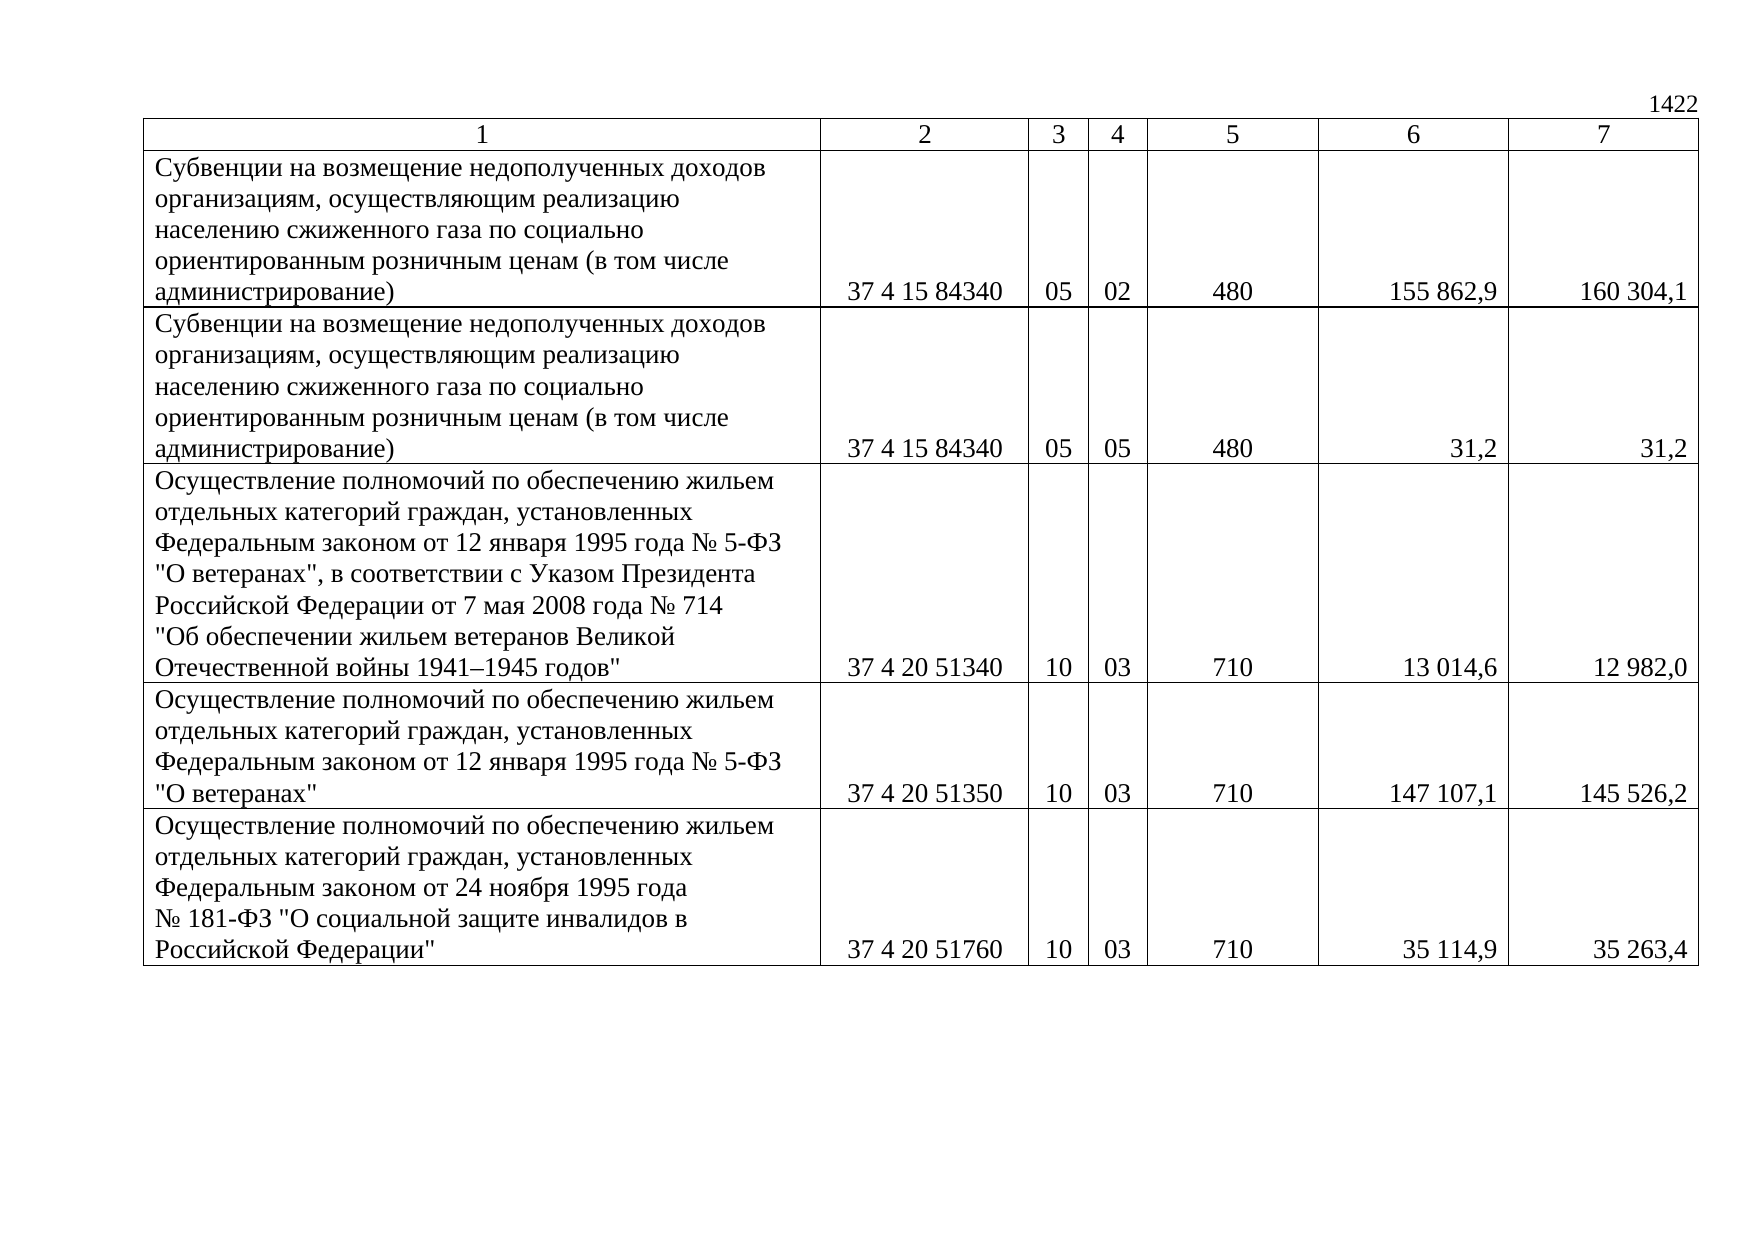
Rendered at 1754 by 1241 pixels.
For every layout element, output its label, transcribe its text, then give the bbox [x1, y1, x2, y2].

table_cell 37 4 20 51340 [821, 464, 1028, 682]
table_cell 155 862,9 [1319, 151, 1508, 306]
table_cell 710 [1148, 464, 1318, 682]
table_cell 03 [1089, 809, 1147, 964]
table_header 1 [144, 119, 820, 149]
table_cell 05 [1029, 308, 1088, 463]
table_cell 13 014,6 [1319, 464, 1508, 682]
table_cell 480 [1148, 308, 1318, 463]
table_cell 710 [1148, 683, 1318, 808]
table_cell 37 4 15 84340 [821, 151, 1028, 306]
table_cell 37 4 15 84340 [821, 308, 1028, 463]
table_cell 05 [1089, 308, 1147, 463]
table_cell Субвенции на возмещение недополученных доходов организациям, осуществляющим реализацию населению сжиженного газа по социально ориентированным розничным ценам (в том числе администрирование) [144, 308, 820, 463]
table_header 5 [1148, 119, 1318, 149]
table_header 3 [1029, 119, 1088, 149]
table_cell 05 [1029, 151, 1088, 306]
table_cell 37 4 20 51760 [821, 809, 1028, 964]
table_cell 10 [1029, 683, 1088, 808]
table_header 2 [821, 119, 1028, 149]
table_cell 31,2 [1509, 308, 1698, 463]
table_cell 03 [1089, 464, 1147, 682]
table_cell 02 [1089, 151, 1147, 306]
table_cell 710 [1148, 809, 1318, 964]
table_cell Субвенции на возмещение недополученных доходов организациям, осуществляющим реализацию населению сжиженного газа по социально ориентированным розничным ценам (в том числе администрирование) [144, 151, 820, 306]
table_cell 10 [1029, 809, 1088, 964]
table_header 6 [1319, 119, 1508, 149]
table_header 4 [1089, 119, 1147, 149]
table_cell Осуществление полномочий по обеспечению жильем отдельных категорий граждан, установленных Федеральным законом от 12 января 1995 года № 5-ФЗ "О ветеранах" [144, 683, 820, 808]
table_cell 37 4 20 51350 [821, 683, 1028, 808]
table_cell 147 107,1 [1319, 683, 1508, 808]
table_cell 480 [1148, 151, 1318, 306]
table_cell 31,2 [1319, 308, 1508, 463]
table_cell 160 304,1 [1509, 151, 1698, 306]
table_cell Осуществление полномочий по обеспечению жильем отдельных категорий граждан, установленных Федеральным законом от 24 ноября 1995 года № 181-ФЗ "О социальной защите инвалидов в Российской Федерации" [144, 809, 820, 964]
table_cell 35 263,4 [1509, 809, 1698, 964]
table_cell Осуществление полномочий по обеспечению жильем отдельных категорий граждан, установленных Федеральным законом от 12 января 1995 года № 5-ФЗ "О ветеранах", в соответствии с Указом Президента Российской Федерации от 7 мая 2008 года № 714 "Об обеспечении жильем ветеранов Великой Отечественной войны 1941–1945 годов" [144, 464, 820, 682]
table_header 7 [1509, 119, 1698, 149]
table_cell 03 [1089, 683, 1147, 808]
table_cell 10 [1029, 464, 1088, 682]
table_cell 35 114,9 [1319, 809, 1508, 964]
table_cell 12 982,0 [1509, 464, 1698, 682]
table_cell 145 526,2 [1509, 683, 1698, 808]
